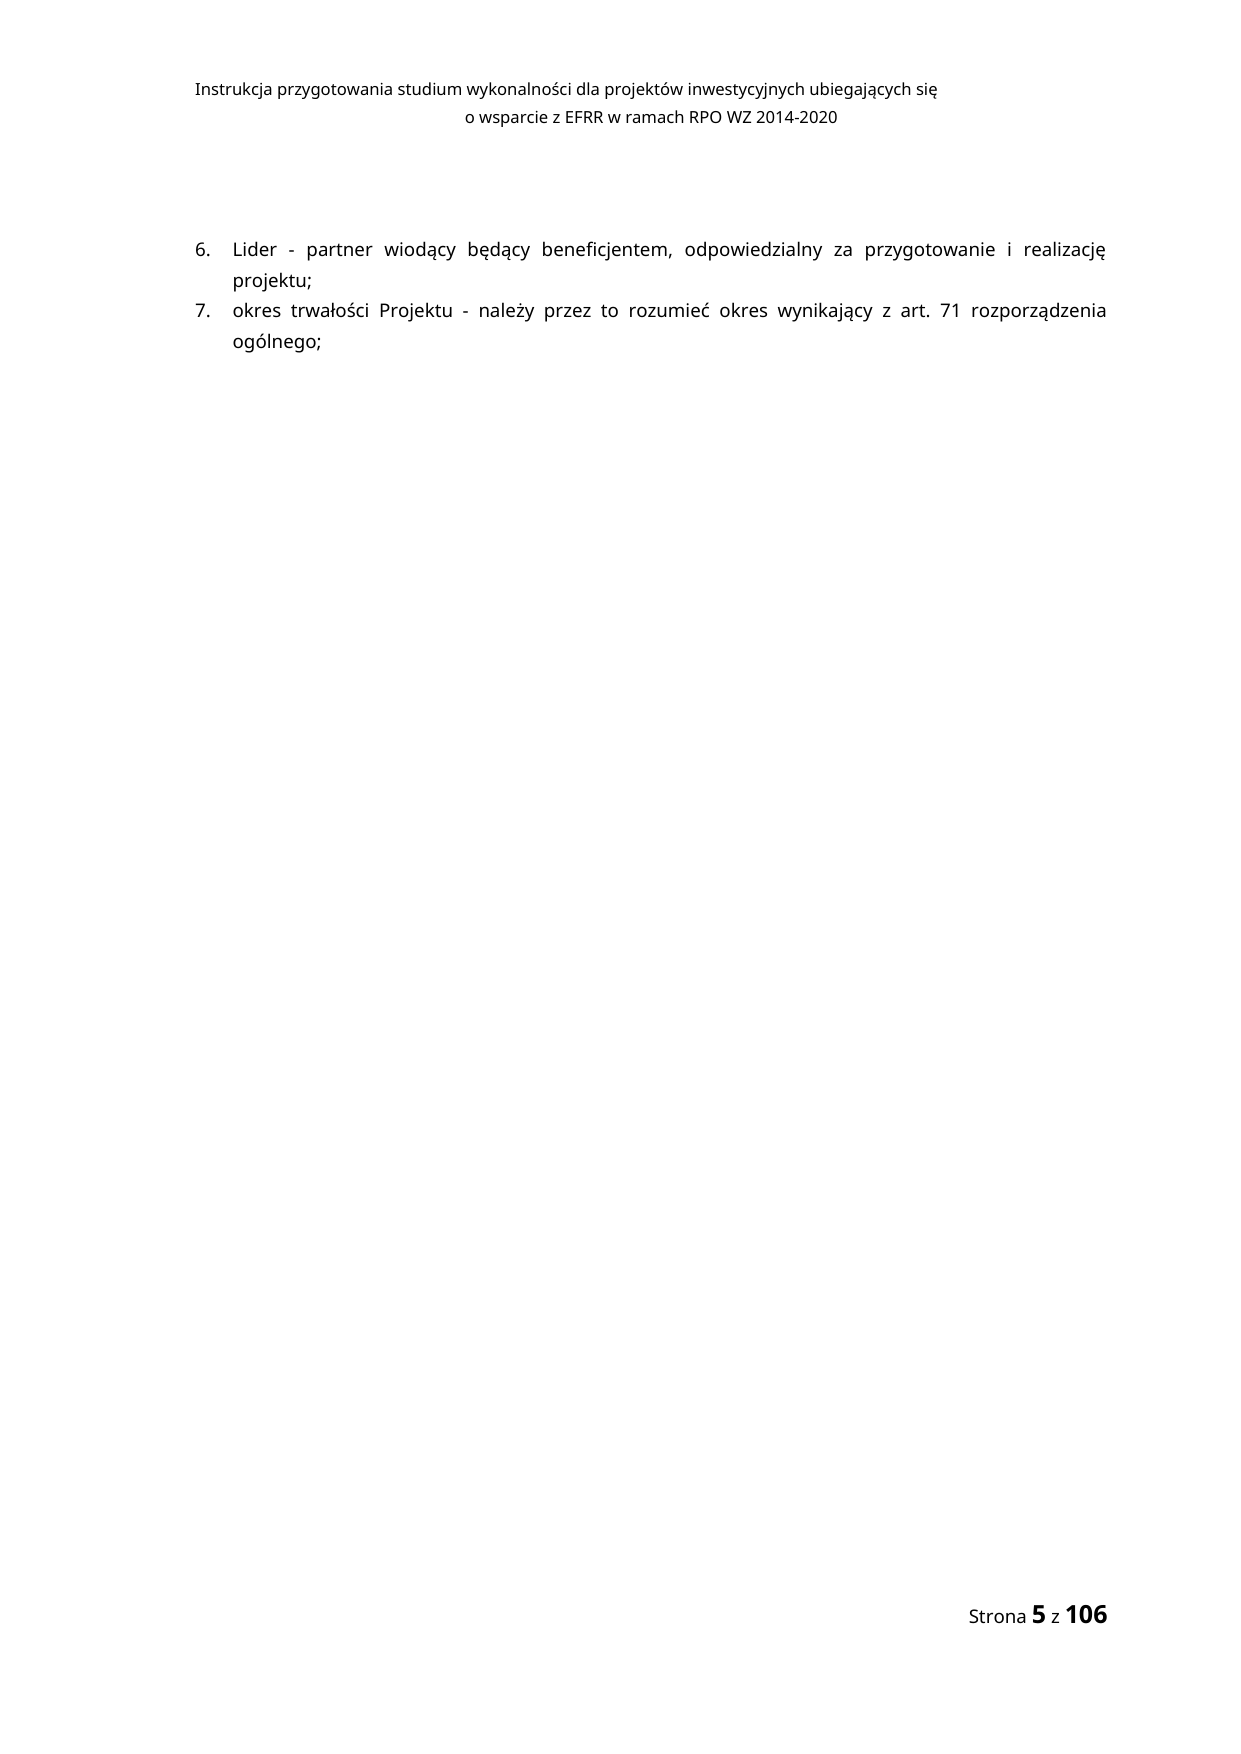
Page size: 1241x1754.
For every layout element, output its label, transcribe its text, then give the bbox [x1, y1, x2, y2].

list Lider - partner wiodący będący beneficjentem, odpowiedzialny za przygotowanie i realizację projektu; [195, 236, 1107, 292]
list okres trwałości Projektu - należy przez to rozumieć okres wynikający z art. 71 rozporządzenia ogólnego; [195, 298, 1107, 354]
